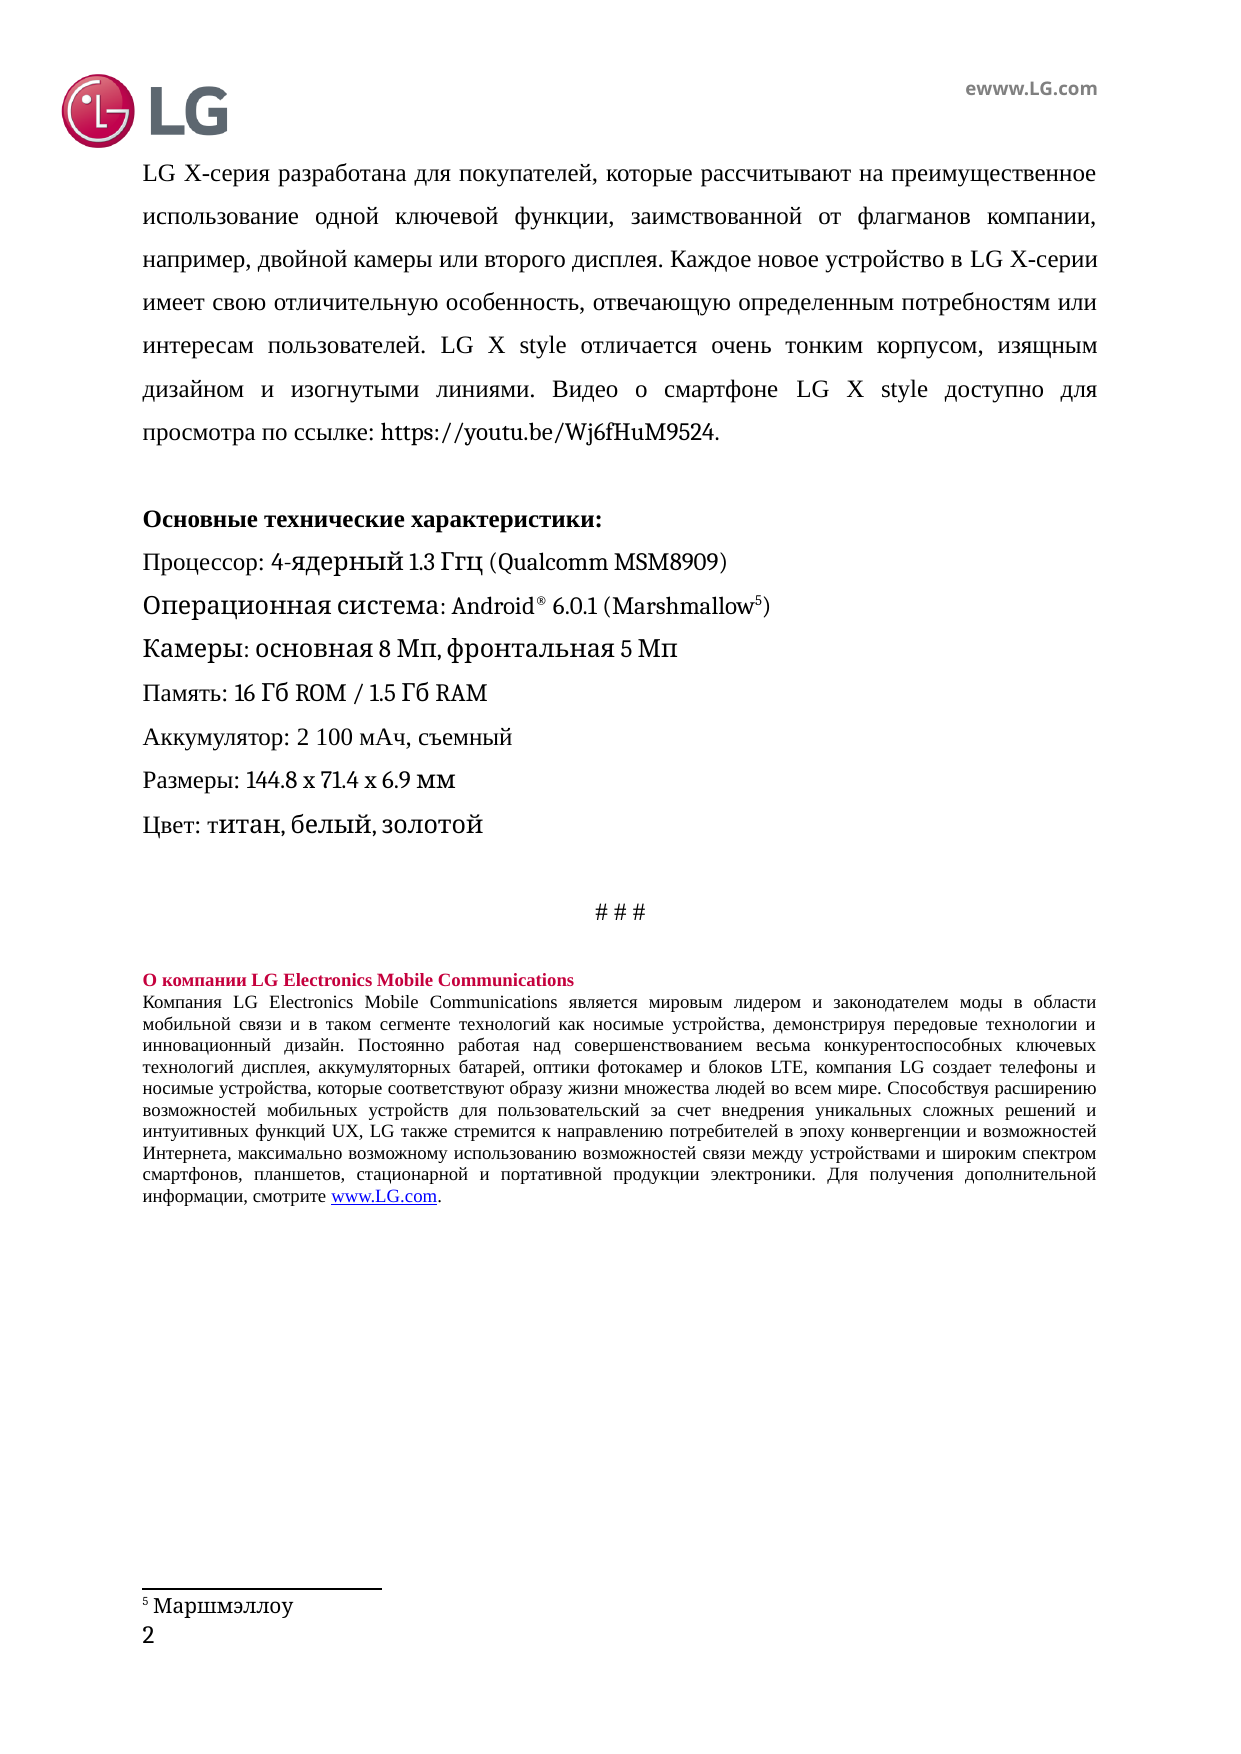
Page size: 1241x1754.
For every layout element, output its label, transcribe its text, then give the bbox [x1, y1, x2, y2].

text LG Х-серия разработана для покупателей, которые рассчитывают на преимущественное использование одной ключевой функции, заимствованной от флагманов компании, например, двойной камеры или второго дисплея. Каждое новое устройство в LG X-серии имеет свою отличительную особенность, отвечающую определенным потребностям или интересам пользователей. LG X style отличается очень тонким корпусом, изящным дизайном и изогнутыми линиями. Видео о смартфоне LG X style доступно для просмотра по ссылке: https://youtu.be/Wj6fHuM9524. [142, 158, 1098, 446]
text Размеры: 144.8 x 71.4 x 6.9 мм [142, 766, 1098, 795]
text # # # [142, 897, 1098, 926]
text Основные технические характеристики: [142, 504, 1098, 533]
text Операционная система: Android® 6.0.1 (Marshmallow) [142, 592, 1098, 621]
text О компании LG Electronics Mobile Communications [142, 969, 1098, 991]
text Компания LG Electronics Mobile Communications является мировым лидером и законодателем моды в области мобильной связи и в таком сегменте технологий как носимые устройства, демонстрируя передовые технологии и инновационный дизайн. Постоянно работая над совершенствованием весьма конкурентоспособных ключевых технологий дисплея, аккумуляторных батарей, оптики фотокамер и блоков LTE, компания LG создает телефоны и носимые устройства, которые соответствуют образу жизни множества людей во всем мире. Способствуя расширению возможностей мобильных устройств для пользовательский за счет внедрения уникальных сложных решений и интуитивных функций UX, LG также стремится к направлению потребителей в эпоху конвергенции и возможностей Интернета, максимально возможному использованию возможностей связи между устройствами и широким спектром смартфонов, планшетов, стационарной и портативной продукции электроники. Для получения дополнительной информации, смотрите www.LG.com. [142, 991, 1098, 1206]
text Память: 16 Гб ROM / 1.5 Гб RAM [142, 678, 1098, 708]
text Процессор: 4-ядерный 1.3 Ггц (Qualcomm MSM8909) [142, 547, 1098, 577]
picture [59, 72, 232, 152]
text Аккумулятор: 2 100 мАч, съемный [142, 722, 1098, 751]
text Камеры: основная 8 Мп, фронтальная 5 Мп [142, 635, 1098, 664]
text Цвет: титан, белый, золотой [142, 810, 1098, 839]
